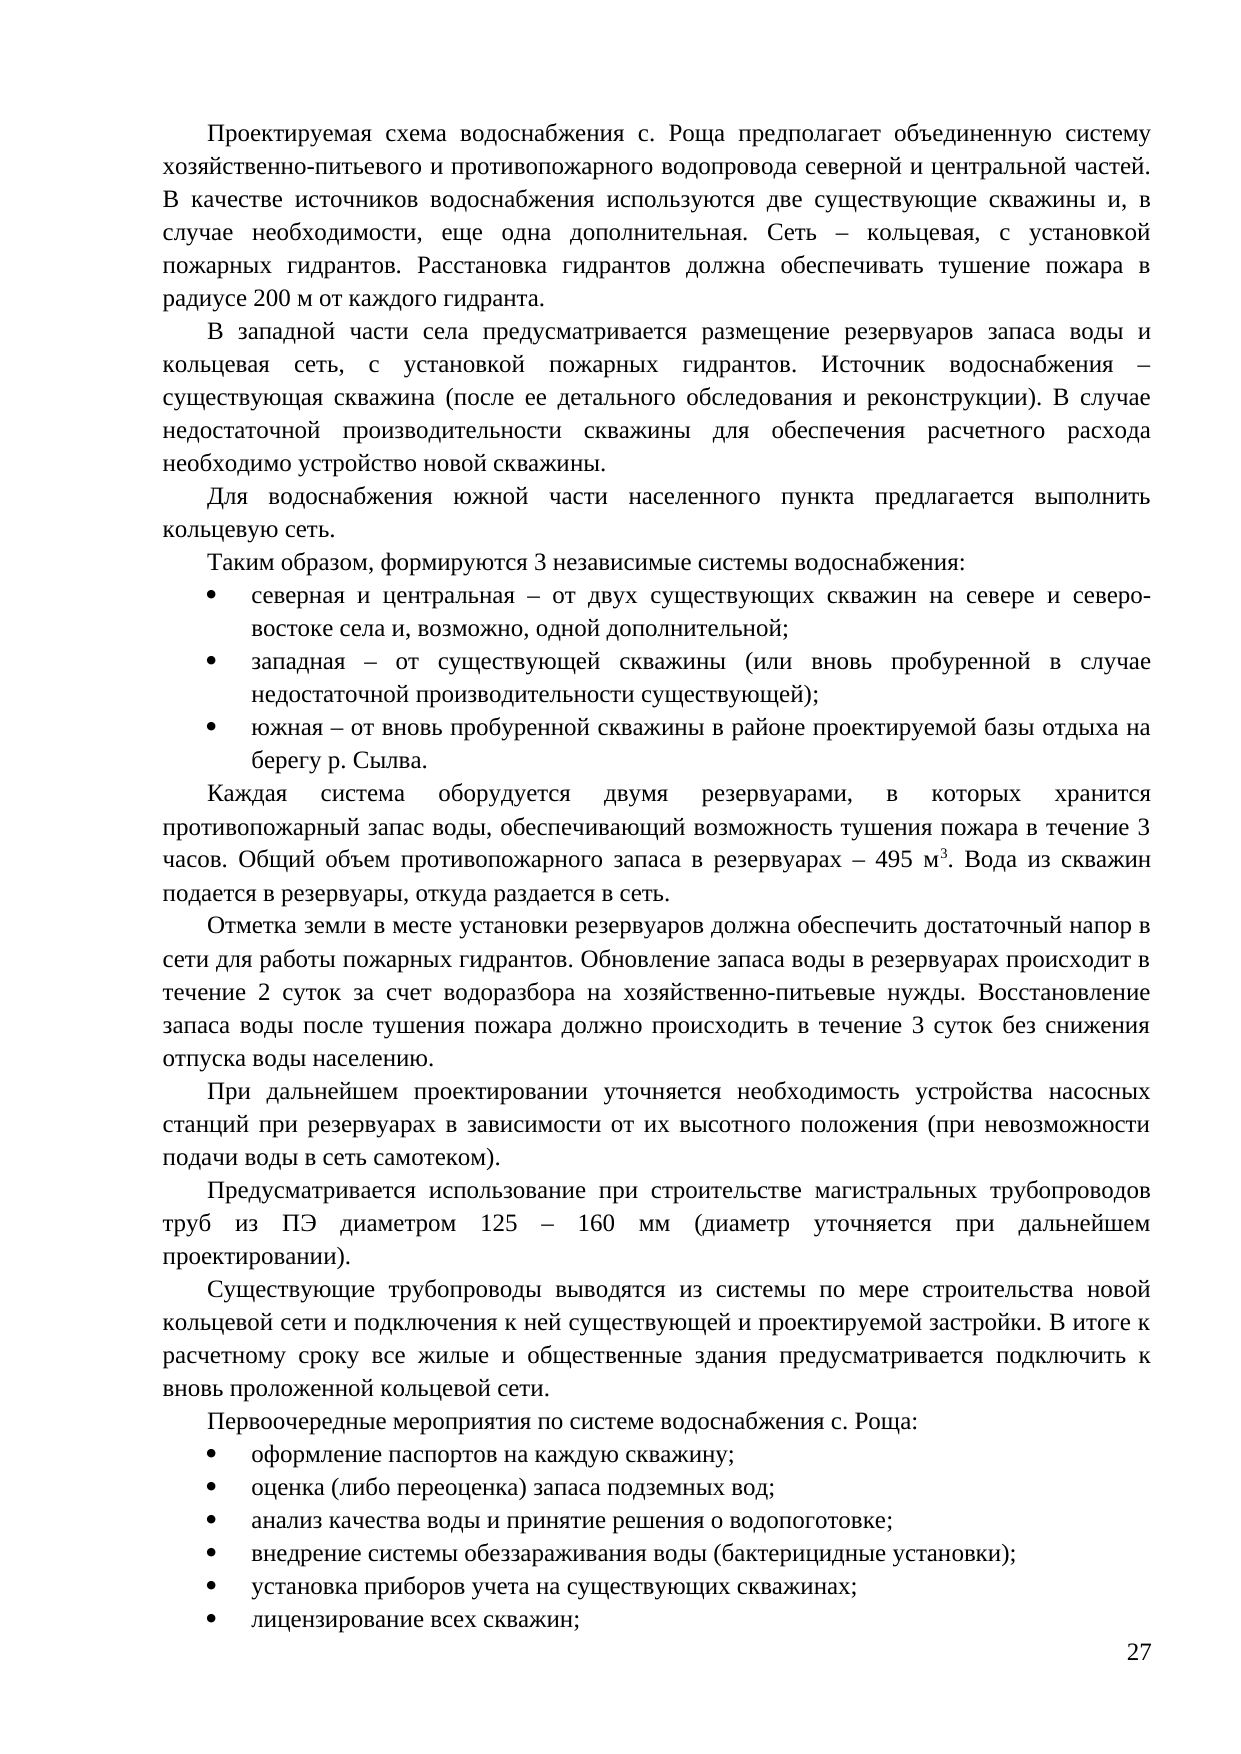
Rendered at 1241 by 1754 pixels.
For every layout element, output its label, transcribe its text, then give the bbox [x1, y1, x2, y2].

list внедрение системы обеззараживания воды (бактерицидные установки); [207, 1538, 1152, 1567]
list оформление паспортов на каждую скважину; [207, 1439, 1152, 1468]
text Каждая система оборудуется двумя резервуарами, в которых хранится противопожарный запас воды, обеспечивающий возможность тушения пожара в течение 3 часов. Общий объем противопожарного запаса в резервуарах – 495 м3. Вода из скважин подается в резервуары, откуда раздается в сеть. [162, 778, 1152, 906]
list западная – от существующей скважины (или вновь пробуренной в случае недостаточной производительности существующей); [207, 646, 1152, 708]
text Существующие трубопроводы выводятся из системы по мере строительства новой кольцевой сети и подключения к ней существующей и проектируемой застройки. В итоге к расчетному сроку все жилые и общественные здания предусматривается подключить к вновь проложенной кольцевой сети. [162, 1274, 1152, 1402]
list анализ качества воды и принятие решения о водопоготовке; [207, 1505, 1152, 1534]
list северная и центральная – от двух существующих скважин на севере и северо-востоке села и, возможно, одной дополнительной; [207, 580, 1152, 642]
list южная – от вновь пробуренной скважины в районе проектируемой базы отдыха на берегу р. Сылва. [207, 712, 1152, 774]
text В западной части села предусматривается размещение резервуаров запаса воды и кольцевая сеть, с установкой пожарных гидрантов. Источник водоснабжения – существующая скважина (после ее детального обследования и реконструкции). В случае недостаточной производительности скважины для обеспечения расчетного расхода необходимо устройство новой скважины. [162, 316, 1152, 477]
list оценка (либо переоценка) запаса подземных вод; [207, 1472, 1152, 1501]
text При дальнейшем проектировании уточняется необходимость устройства насосных станций при резервуарах в зависимости от их высотного положения (при невозможности подачи воды в сеть самотеком). [162, 1076, 1152, 1171]
list лицензирование всех скважин; [207, 1604, 1152, 1633]
text Для водоснабжения южной части населенного пункта предлагается выполнить кольцевую сеть. [162, 481, 1152, 543]
text Проектируемая схема водоснабжения с. Роща предполагает объединенную систему хозяйственно-питьевого и противопожарного водопровода северной и центральной частей. В качестве источников водоснабжения используются две существующие скважины и, в случае необходимости, еще одна дополнительная. Сеть – кольцевая, с установкой пожарных гидрантов. Расстановка гидрантов должна обеспечивать тушение пожара в радиусе 200 м от каждого гидранта. [162, 118, 1152, 312]
text Первоочередные мероприятия по системе водоснабжения с. Роща: [162, 1406, 1152, 1435]
text Отметка земли в месте установки резервуаров должна обеспечить достаточный напор в сети для работы пожарных гидрантов. Обновление запаса воды в резервуарах происходит в течение 2 суток за счет водоразбора на хозяйственно-питьевые нужды. Восстановление запаса воды после тушения пожара должно происходить в течение 3 суток без снижения отпуска воды населению. [162, 911, 1152, 1071]
text Таким образом, формируются 3 независимые системы водоснабжения: [162, 547, 1152, 576]
list установка приборов учета на существующих скважинах; [207, 1571, 1152, 1600]
text Предусматривается использование при строительстве магистральных трубопроводов труб из ПЭ диаметром 125 – 160 мм (диаметр уточняется при дальнейшем проектировании). [162, 1175, 1152, 1269]
